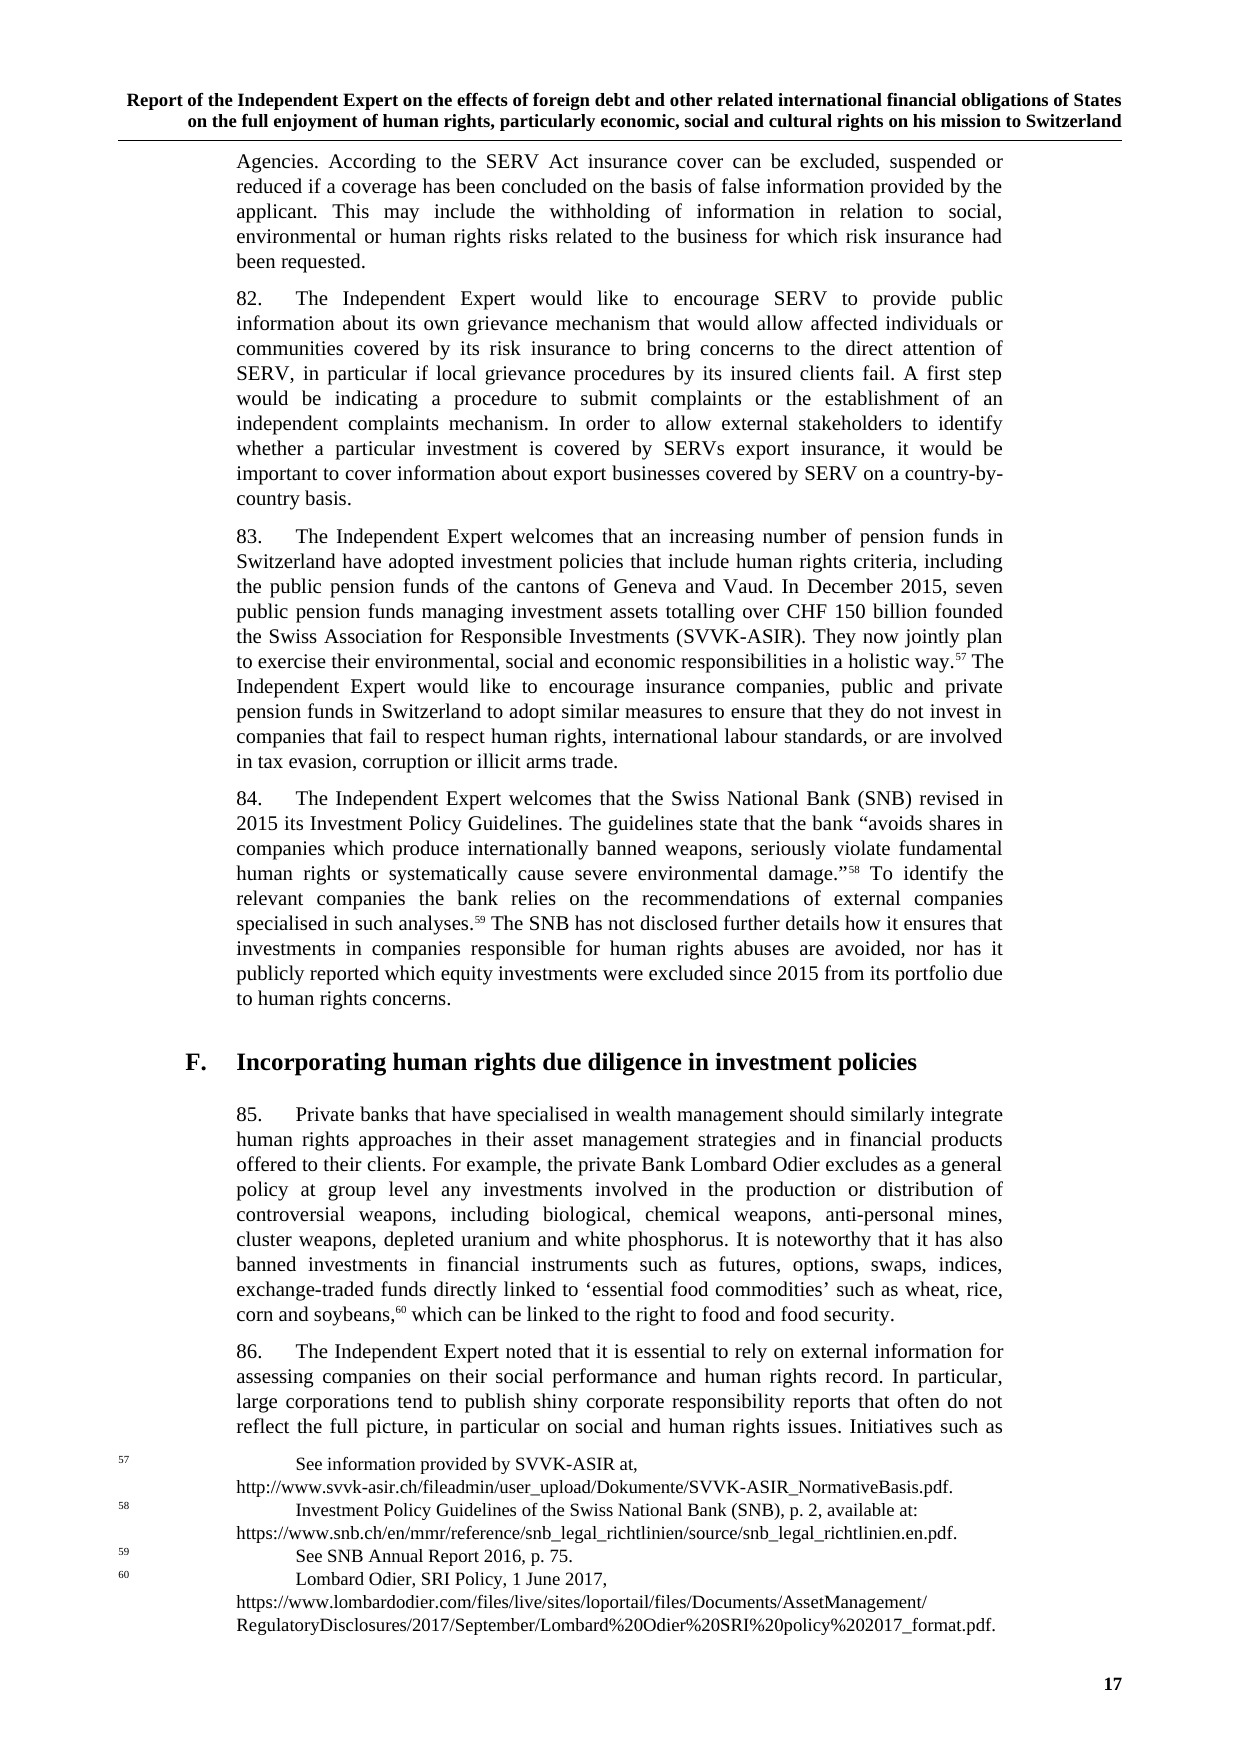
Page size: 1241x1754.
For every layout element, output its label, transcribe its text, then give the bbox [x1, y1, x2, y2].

list The Independent Expert welcomes that an increasing number of pension funds in Switzerland have adopted investment policies that include human rights criteria, including the public pension funds of the cantons of Geneva and Vaud. In December 2015, seven public pension funds managing investment assets totalling over CHF 150 billion founded the Swiss Association for Responsible Investments (SVVK-ASIR). They now jointly plan to exercise their environmental, social and economic responsibilities in a holistic way. The Independent Expert would like to encourage insurance companies, public and private pension funds in Switzerland to adopt similar measures to ensure that they do not invest in companies that fail to respect human rights, international labour standards, or are involved in tax evasion, corruption or illicit arms trade. [236, 523, 1004, 773]
list Private banks that have specialised in wealth management should similarly integrate human rights approaches in their asset management strategies and in financial products offered to their clients. For example, the private Bank Lombard Odier excludes as a general policy at group level any investments involved in the production or distribution of controversial weapons, including biological, chemical weapons, anti-personal mines, cluster weapons, depleted uranium and white phosphorus. It is noteworthy that it has also banned investments in financial instruments such as futures, options, swaps, indices, exchange-traded funds directly linked to ‘essential food commodities’ such as wheat, rice, corn and soybeans, which can be linked to the right to food and food security. [236, 1101, 1004, 1326]
list The Independent Expert welcomes that the Swiss National Bank (SNB) revised in 2015 its Investment Policy Guidelines. The guidelines state that the bank “avoids shares in companies which produce internationally banned weapons, seriously violate fundamental human rights or systematically cause severe environmental damage.” To identify the relevant companies the bank relies on the recommendations of external companies specialised in such analyses. The SNB has not disclosed further details how it ensures that investments in companies responsible for human rights abuses are avoided, nor has it publicly reported which equity investments were excluded since 2015 from its portfolio due to human rights concerns. [236, 785, 1004, 1010]
text F. Incorporating human rights due diligence in investment policies [118, 1048, 1004, 1076]
list The Independent Expert would like to encourage SERV to provide public information about its own grievance mechanism that would allow affected individuals or communities covered by its risk insurance to bring concerns to the direct attention of SERV, in particular if local grievance procedures by its insured clients fail. A first step would be indicating a procedure to submit complaints or the establishment of an independent complaints mechanism. In order to allow external stakeholders to identify whether a particular investment is covered by SERVs export insurance, it would be important to cover information about export businesses covered by SERV on a country-by-country basis. [236, 285, 1004, 510]
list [236, 1338, 1004, 1438]
list According to its policy statement, the Swiss Export Credit Agency (SERV) gives high priority to human rights, social issues and the environment when assessing insurance applications. SERV has adopted Guidelines for reviewing environmental, social and human rights issues which are based on the OECD Common Approaches for Export Credit Agencies. According to the SERV Act insurance cover can be excluded, suspended or reduced if a coverage has been concluded on the basis of false information provided by the applicant. This may include the withholding of information in relation to social, environmental or human rights risks related to the business for which risk insurance had been requested. [236, 148, 1004, 273]
